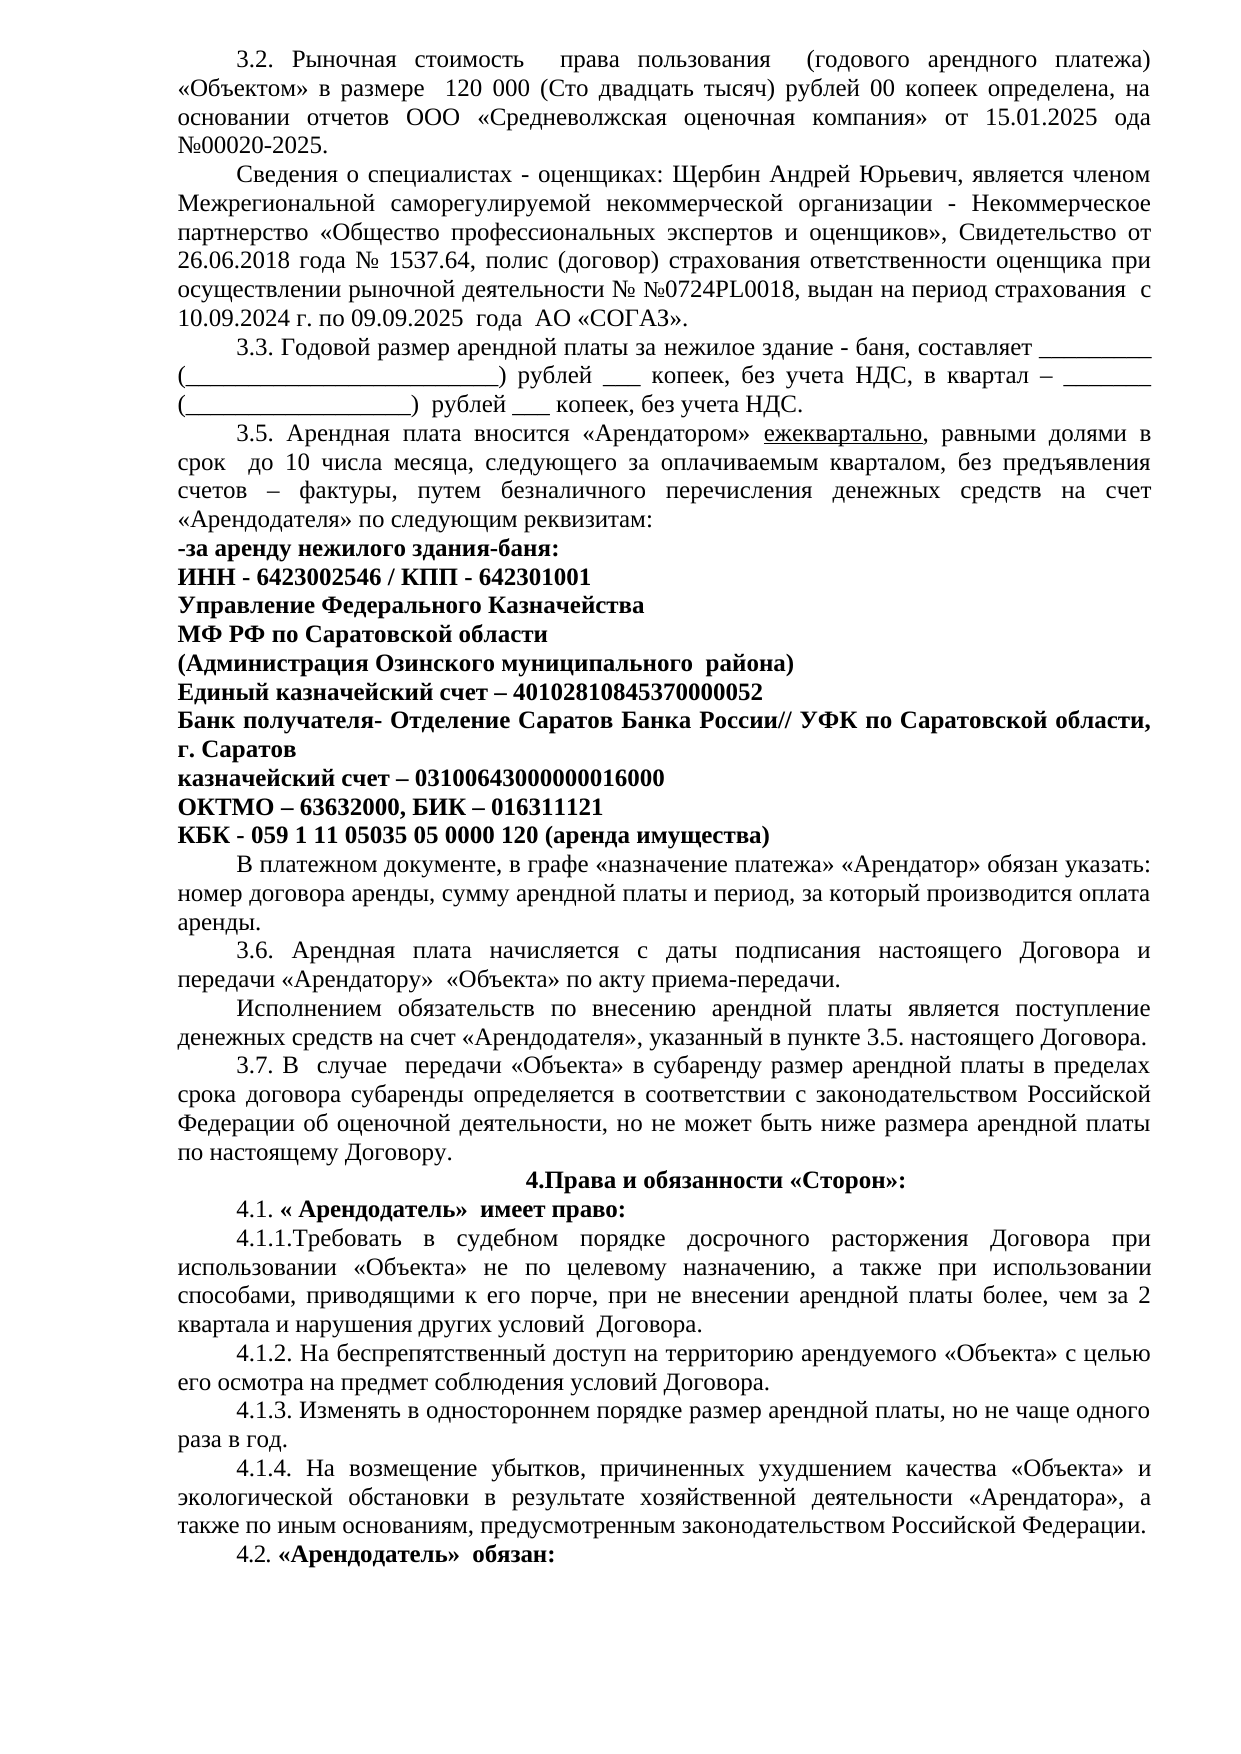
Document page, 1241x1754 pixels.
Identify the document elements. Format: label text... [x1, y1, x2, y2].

text (Администрация Озинского муниципального района) [177, 648, 1152, 677]
text 4.1.3. Изменять в одностороннем порядке размер арендной платы, но не чаще одного раза в год. [177, 1396, 1152, 1453]
text казначейский счет – 03100643000000016000 [177, 763, 1152, 792]
text Управление Федерального Казначейства [177, 591, 1152, 619]
text 4.1.2. На беспрепятственный доступ на территорию арендуемого «Объекта» с целью его осмотра на предмет соблюдения условий Договора. [177, 1338, 1152, 1396]
text Банк получателя- Отделение Саратов Банка России// УФК по Саратовской области, г. Саратов [177, 706, 1152, 763]
text ИНН - 6423002546 / КПП - 642301001 [177, 562, 1152, 591]
text Единый казначейский счет – 40102810845370000052 [177, 677, 1152, 706]
text 3.2. Рыночная стоимость права пользования (годового арендного платежа) «Объектом» в размере 120 000 (Сто двадцать тысяч) рублей 00 копеек определена, на основании отчетов ООО «Средневолжская оценочная компания» от 15.01.2025 ода №00020-2025. [177, 44, 1152, 159]
text 3.3. Годовой размер арендной платы за нежилое здание - баня, составляет _________ (_________________________) рублей ___ копеек, без учета НДС, в квартал – _______ (__________________) рублей ___ копеек, без учета НДС. [177, 332, 1152, 418]
text 4.2. «Арендодатель» обязан: [177, 1539, 1152, 1568]
text ОКТМО – 63632000, БИК – 016311121 [177, 792, 1152, 821]
text Сведения о специалистах - оценщиках: Щербин Андрей Юрьевич, является членом Межрегиональной саморегулируемой некоммерческой организации - Некоммерческое партнерство «Общество профессиональных экспертов и оценщиков», Свидетельство от 26.06.2018 года № 1537.64, полис (договор) страхования ответственности оценщика при осуществлении рыночной деятельности № №0724PL0018, выдан на период страхования с 10.09.2024 г. по 09.09.2025 года АО «СОГАЗ». [177, 159, 1152, 332]
text МФ РФ по Саратовской области [177, 619, 1152, 648]
text Исполнением обязательств по внесению арендной платы является поступление денежных средств на счет «Арендодателя», указанный в пункте 3.5. настоящего Договора. [177, 993, 1152, 1051]
text В платежном документе, в графе «назначение платежа» «Арендатор» обязан указать: номер договора аренды, сумму арендной платы и период, за который производится оплата аренды. [177, 849, 1152, 936]
text 4.1.4. На возмещение убытков, причиненных ухудшением качества «Объекта» и экологической обстановки в результате хозяйственной деятельности «Арендатора», а также по иным основаниям, предусмотренным законодательством Российской Федерации. [177, 1453, 1152, 1539]
text 4.1.1.Требовать в судебном порядке досрочного расторжения Договора при использовании «Объекта» не по целевому назначению, а также при использовании способами, приводящими к его порче, при не внесении арендной платы более, чем за 2 квартала и нарушения других условий Договора. [177, 1223, 1152, 1338]
text 3.6. Арендная плата начисляется с даты подписания настоящего Договора и передачи «Арендатору» «Объекта» по акту приема-передачи. [177, 936, 1152, 993]
text 3.7. В случае передачи «Объекта» в субаренду размер арендной платы в пределах срока договора субаренды определяется в соответствии с законодательством Российской Федерации об оценочной деятельности, но не может быть ниже размера арендной платы по настоящему Договору. [177, 1051, 1152, 1166]
text 4.1. « Арендодатель» имеет право: [177, 1194, 1152, 1223]
text -за аренду нежилого здания-баня: [177, 533, 1152, 562]
text КБК - 059 1 11 05035 05 0000 120 (аренда имущества) [177, 821, 1152, 849]
text 3.5. Арендная плата вносится «Арендатором» ежеквартально, равными долями в срок до 10 числа месяца, следующего за оплачиваемым кварталом, без предъявления счетов – фактуры, путем безналичного перечисления денежных средств на счет «Арендодателя» по следующим реквизитам: [177, 418, 1152, 533]
list 4.Права и обязанности «Сторон»: [207, 1166, 1152, 1194]
